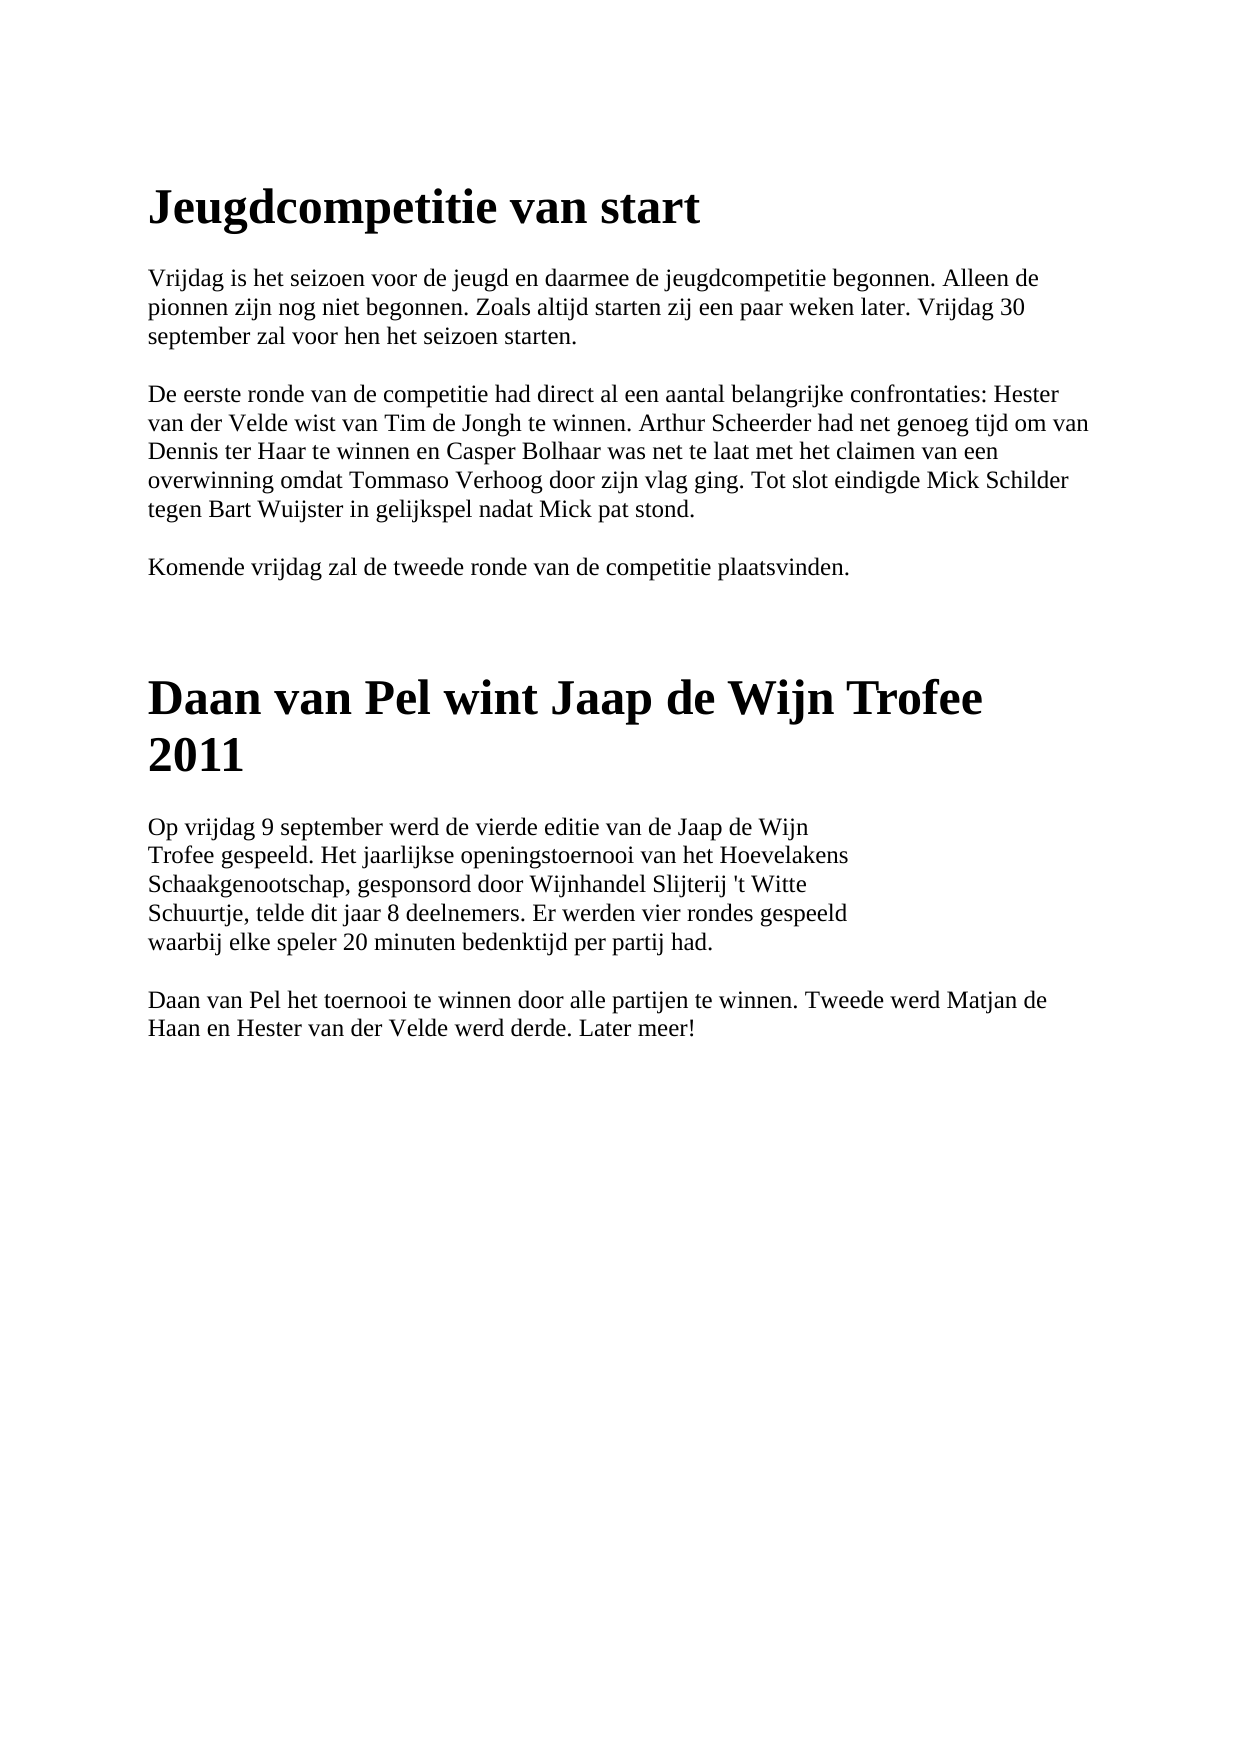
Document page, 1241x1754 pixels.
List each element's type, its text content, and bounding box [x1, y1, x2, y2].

text De eerste ronde van de competitie had direct al een aantal belangrijke confrontaties: Hester van der Velde wist van Tim de Jongh te winnen. Arthur Scheerder had net genoeg tijd om van Dennis ter Haar te winnen en Casper Bolhaar was net te laat met het claimen van een overwinning omdat Tommaso Verhoog door zijn vlag ging. Tot slot eindigde Mick Schilder tegen Bart Wuijster in gelijkspel nadat Mick pat stond. [148, 379, 1093, 523]
text Komende vrijdag zal de tweede ronde van de competitie plaatsvinden. [148, 552, 1093, 581]
text Daan van Pel wint Jaap de Wijn Trofee 2011 [148, 668, 1093, 783]
text Daan van Pel het toernooi te winnen door alle partijen te winnen. Tweede werd Matjan de Haan en Hester van der Velde werd derde. Later meer! [148, 985, 1093, 1042]
text Op vrijdag 9 september werd de vierde editie van de Jaap de Wijn Trofee gespeeld. Het jaarlijkse openingstoernooi van het Hoevelakens Schaakgenootschap, gesponsord door Wijnhandel Slijterij 't Witte Schuurtje, telde dit jaar 8 deelnemers. Er werden vier rondes gespeeld waarbij elke speler 20 minuten bedenktijd per partij had. [148, 812, 1093, 956]
text Vrijdag is het seizoen voor de jeugd en daarmee de jeugdcompetitie begonnen. Alleen de pionnen zijn nog niet begonnen. Zoals altijd starten zij een paar weken later. Vrijdag 30 september zal voor hen het seizoen starten. [148, 263, 1093, 350]
text Jeugdcompetitie van start [148, 177, 1093, 234]
